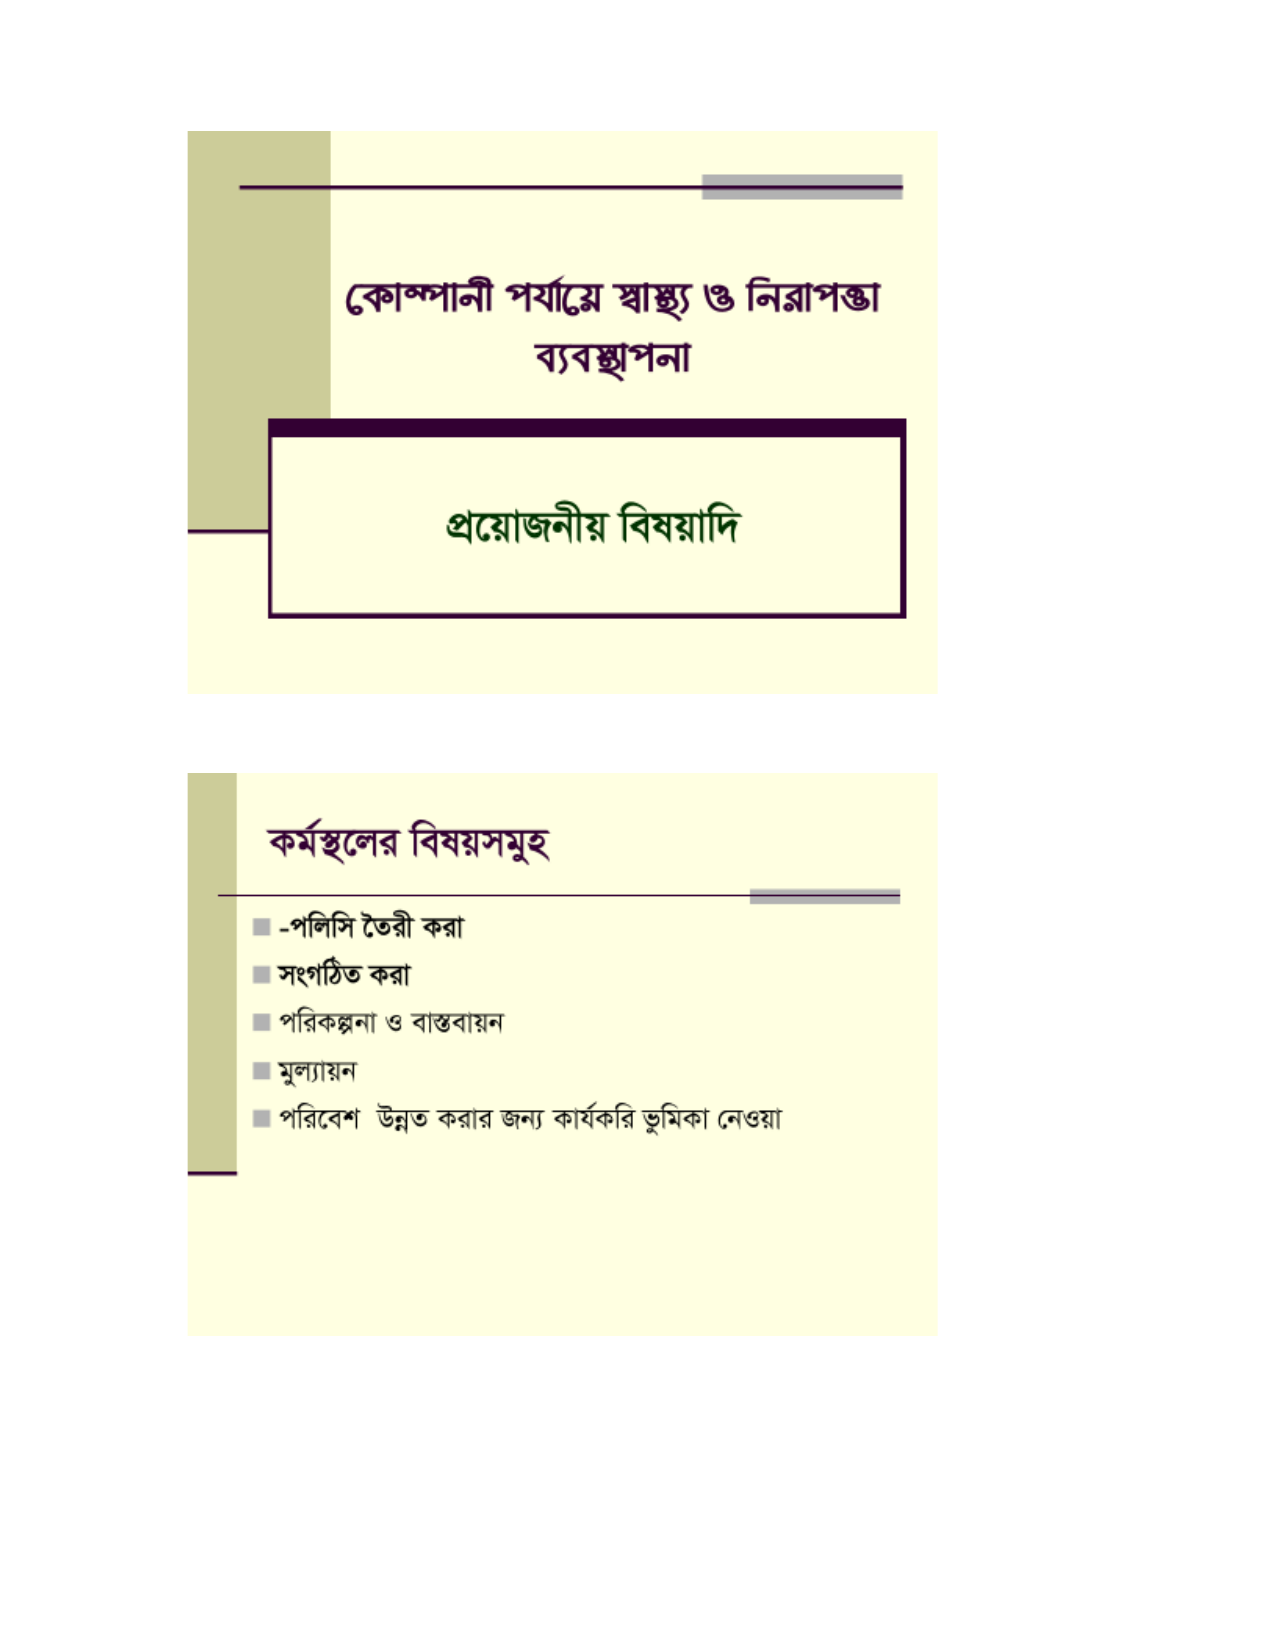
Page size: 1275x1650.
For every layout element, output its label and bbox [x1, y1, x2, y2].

picture [187, 773, 938, 1336]
picture [187, 131, 938, 694]
